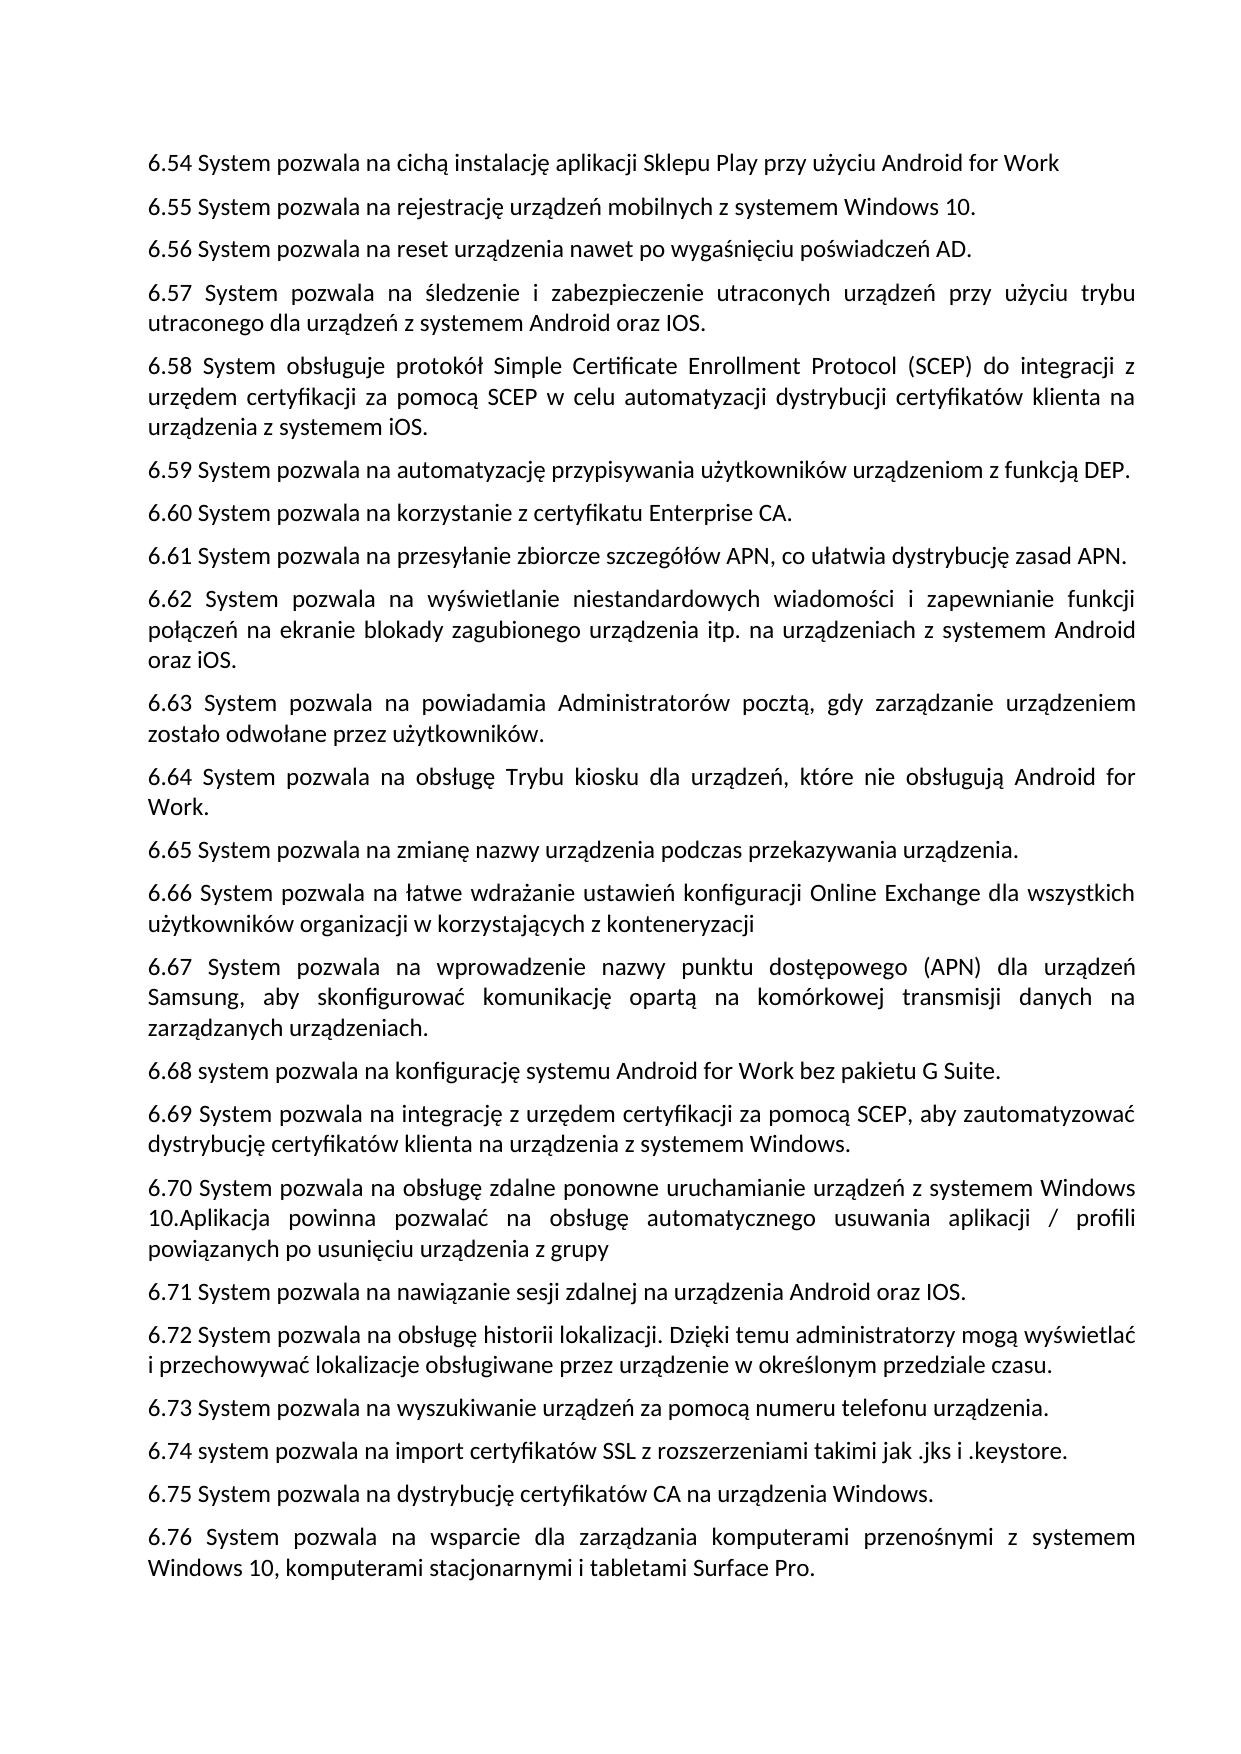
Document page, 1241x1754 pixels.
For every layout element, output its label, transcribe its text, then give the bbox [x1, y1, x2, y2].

text 6.59 System pozwala na automatyzację przypisywania użytkowników urządzeniom z funkcją DEP. [148, 454, 1137, 485]
text 6.73 System pozwala na wyszukiwanie urządzeń za pomocą numeru telefonu urządzenia. [148, 1392, 1137, 1423]
text 6.76 System pozwala na wsparcie dla zarządzania komputerami przenośnymi z systemem Windows 10, komputerami stacjonarnymi i tabletami Surface Pro. [148, 1521, 1137, 1582]
text 6.65 System pozwala na zmianę nazwy urządzenia podczas przekazywania urządzenia. [148, 834, 1137, 865]
text 6.74 system pozwala na import certyfikatów SSL z rozszerzeniami takimi jak .jks i .keystore. [148, 1435, 1137, 1466]
text 6.67 System pozwala na wprowadzenie nazwy punktu dostępowego (APN) dla urządzeń Samsung, aby skonfigurować komunikację opartą na komórkowej transmisji danych na zarządzanych urządzeniach. [148, 951, 1137, 1043]
text 6.68 system pozwala na konfigurację systemu Android for Work bez pakietu G Suite. [148, 1055, 1137, 1086]
text 6.61 System pozwala na przesyłanie zbiorcze szczegółów APN, co ułatwia dystrybucję zasad APN. [148, 540, 1137, 571]
text 6.62 System pozwala na wyświetlanie niestandardowych wiadomości i zapewnianie funkcji połączeń na ekranie blokady zagubionego urządzenia itp. na urządzeniach z systemem Android oraz iOS. [148, 583, 1137, 675]
text 6.60 System pozwala na korzystanie z certyfikatu Enterprise CA. [148, 497, 1137, 528]
text 6.71 System pozwala na nawiązanie sesji zdalnej na urządzenia Android oraz IOS. [148, 1276, 1137, 1306]
text 6.63 System pozwala na powiadamia Administratorów pocztą, gdy zarządzanie urządzeniem zostało odwołane przez użytkowników. [148, 687, 1137, 748]
text 6.72 System pozwala na obsługę historii lokalizacji. Dzięki temu administratorzy mogą wyświetlać i przechowywać lokalizacje obsługiwane przez urządzenie w określonym przedziale czasu. [148, 1319, 1137, 1380]
text 6.69 System pozwala na integrację z urzędem certyfikacji za pomocą SCEP, aby zautomatyzować dystrybucję certyfikatów klienta na urządzenia z systemem Windows. [148, 1098, 1137, 1159]
text 6.75 System pozwala na dystrybucję certyfikatów CA na urządzenia Windows. [148, 1478, 1137, 1509]
text 6.55 System pozwala na rejestrację urządzeń mobilnych z systemem Windows 10. [148, 191, 1137, 221]
text 6.54 System pozwala na cichą instalację aplikacji Sklepu Play przy użyciu Android for Work [148, 148, 1137, 178]
text 6.64 System pozwala na obsługę Trybu kiosku dla urządzeń, które nie obsługują Android for Work. [148, 761, 1137, 822]
text 6.57 System pozwala na śledzenie i zabezpieczenie utraconych urządzeń przy użyciu trybu utraconego dla urządzeń z systemem Android oraz IOS. [148, 277, 1137, 338]
text 6.58 System obsługuje protokół Simple Certificate Enrollment Protocol (SCEP) do integracji z urzędem certyfikacji za pomocą SCEP w celu automatyzacji dystrybucji certyfikatów klienta na urządzenia z systemem iOS. [148, 350, 1137, 442]
text 6.70 System pozwala na obsługę zdalne ponowne uruchamianie urządzeń z systemem Windows 10.Aplikacja powinna pozwalać na obsługę automatycznego usuwania aplikacji / profili powiązanych po usunięciu urządzenia z grupy [148, 1172, 1137, 1263]
text 6.66 System pozwala na łatwe wdrażanie ustawień konfiguracji Online Exchange dla wszystkich użytkowników organizacji w korzystających z konteneryzacji [148, 877, 1137, 938]
text 6.56 System pozwala na reset urządzenia nawet po wygaśnięciu poświadczeń AD. [148, 234, 1137, 264]
